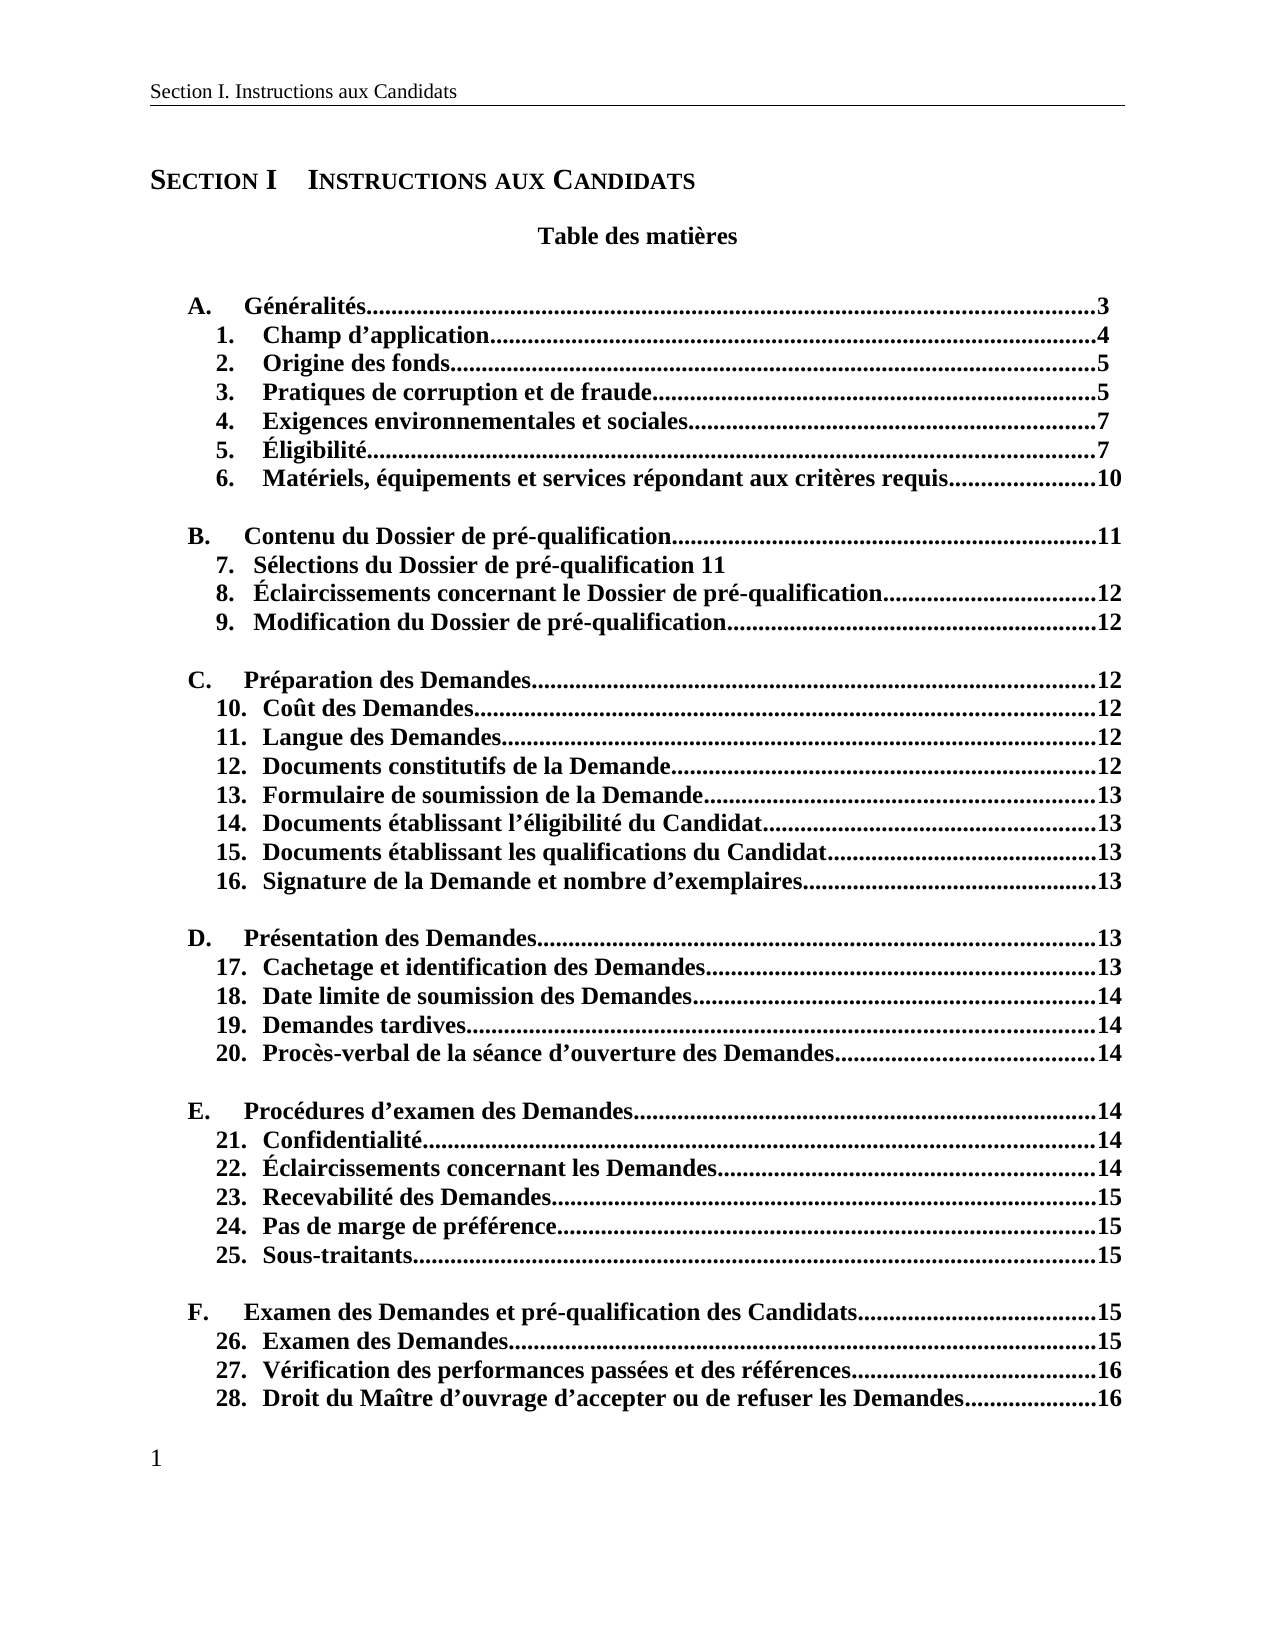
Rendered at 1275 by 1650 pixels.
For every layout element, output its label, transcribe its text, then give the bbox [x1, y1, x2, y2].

list Date limite de soumission des Demandes 14 [216, 981, 1125, 1010]
list Demandes tardives 14 [216, 1010, 1125, 1038]
list Documents établissant l’éligibilité du Candidat 13 [216, 808, 1125, 837]
list Éclaircissements concernant le Dossier de pré-qualification 12 [216, 578, 1125, 607]
list Modification du Dossier de pré-qualification 12 [216, 607, 1125, 636]
text Table des matières [150, 221, 1125, 250]
list Présentation des Demandes 13 [187, 923, 1125, 952]
list Sélections du Dossier de pré-qualification 11 [216, 550, 1125, 578]
list Contenu du Dossier de pré-qualification 11 [187, 521, 1125, 550]
list Cachetage et identification des Demandes 13 [216, 952, 1125, 981]
list Champ d’application 4 [216, 320, 1125, 348]
list Documents constitutifs de la Demande 12 [216, 751, 1125, 780]
list Procès-verbal de la séance d’ouverture des Demandes 14 [216, 1038, 1125, 1067]
list Généralités 3 [187, 291, 1125, 320]
list Éligibilité 7 [216, 435, 1125, 463]
list Matériels, équipements et services répondant aux critères requis 10 [216, 463, 1125, 492]
list Documents établissant les qualifications du Candidat 13 [216, 837, 1125, 866]
list Confidentialité 14 [216, 1125, 1125, 1153]
text Section I Instructions aux Candidats [150, 162, 1125, 196]
list Sous-traitants 15 [216, 1240, 1125, 1268]
list Procédures d’examen des Demandes 14 [187, 1096, 1125, 1125]
list Droit du Maître d’ouvrage d’accepter ou de refuser les Demandes 16 [216, 1383, 1125, 1412]
list Signature de la Demande et nombre d’exemplaires 13 [216, 866, 1125, 895]
list Origine des fonds 5 [216, 348, 1125, 377]
list Exigences environnementales et sociales 7 [216, 406, 1125, 435]
list Pas de marge de préférence 15 [216, 1211, 1125, 1240]
list Formulaire de soumission de la Demande 13 [216, 780, 1125, 808]
list Coût des Demandes 12 [216, 693, 1125, 722]
list Langue des Demandes 12 [216, 722, 1125, 751]
list Recevabilité des Demandes 15 [216, 1182, 1125, 1211]
list Examen des Demandes 15 [216, 1326, 1125, 1355]
list Éclaircissements concernant les Demandes 14 [216, 1153, 1125, 1182]
list Préparation des Demandes 12 [187, 665, 1125, 693]
list Examen des Demandes et pré-qualification des Candidats 15 [187, 1297, 1125, 1326]
list Vérification des performances passées et des références 16 [216, 1355, 1125, 1383]
list Pratiques de corruption et de fraude 5 [216, 377, 1125, 406]
